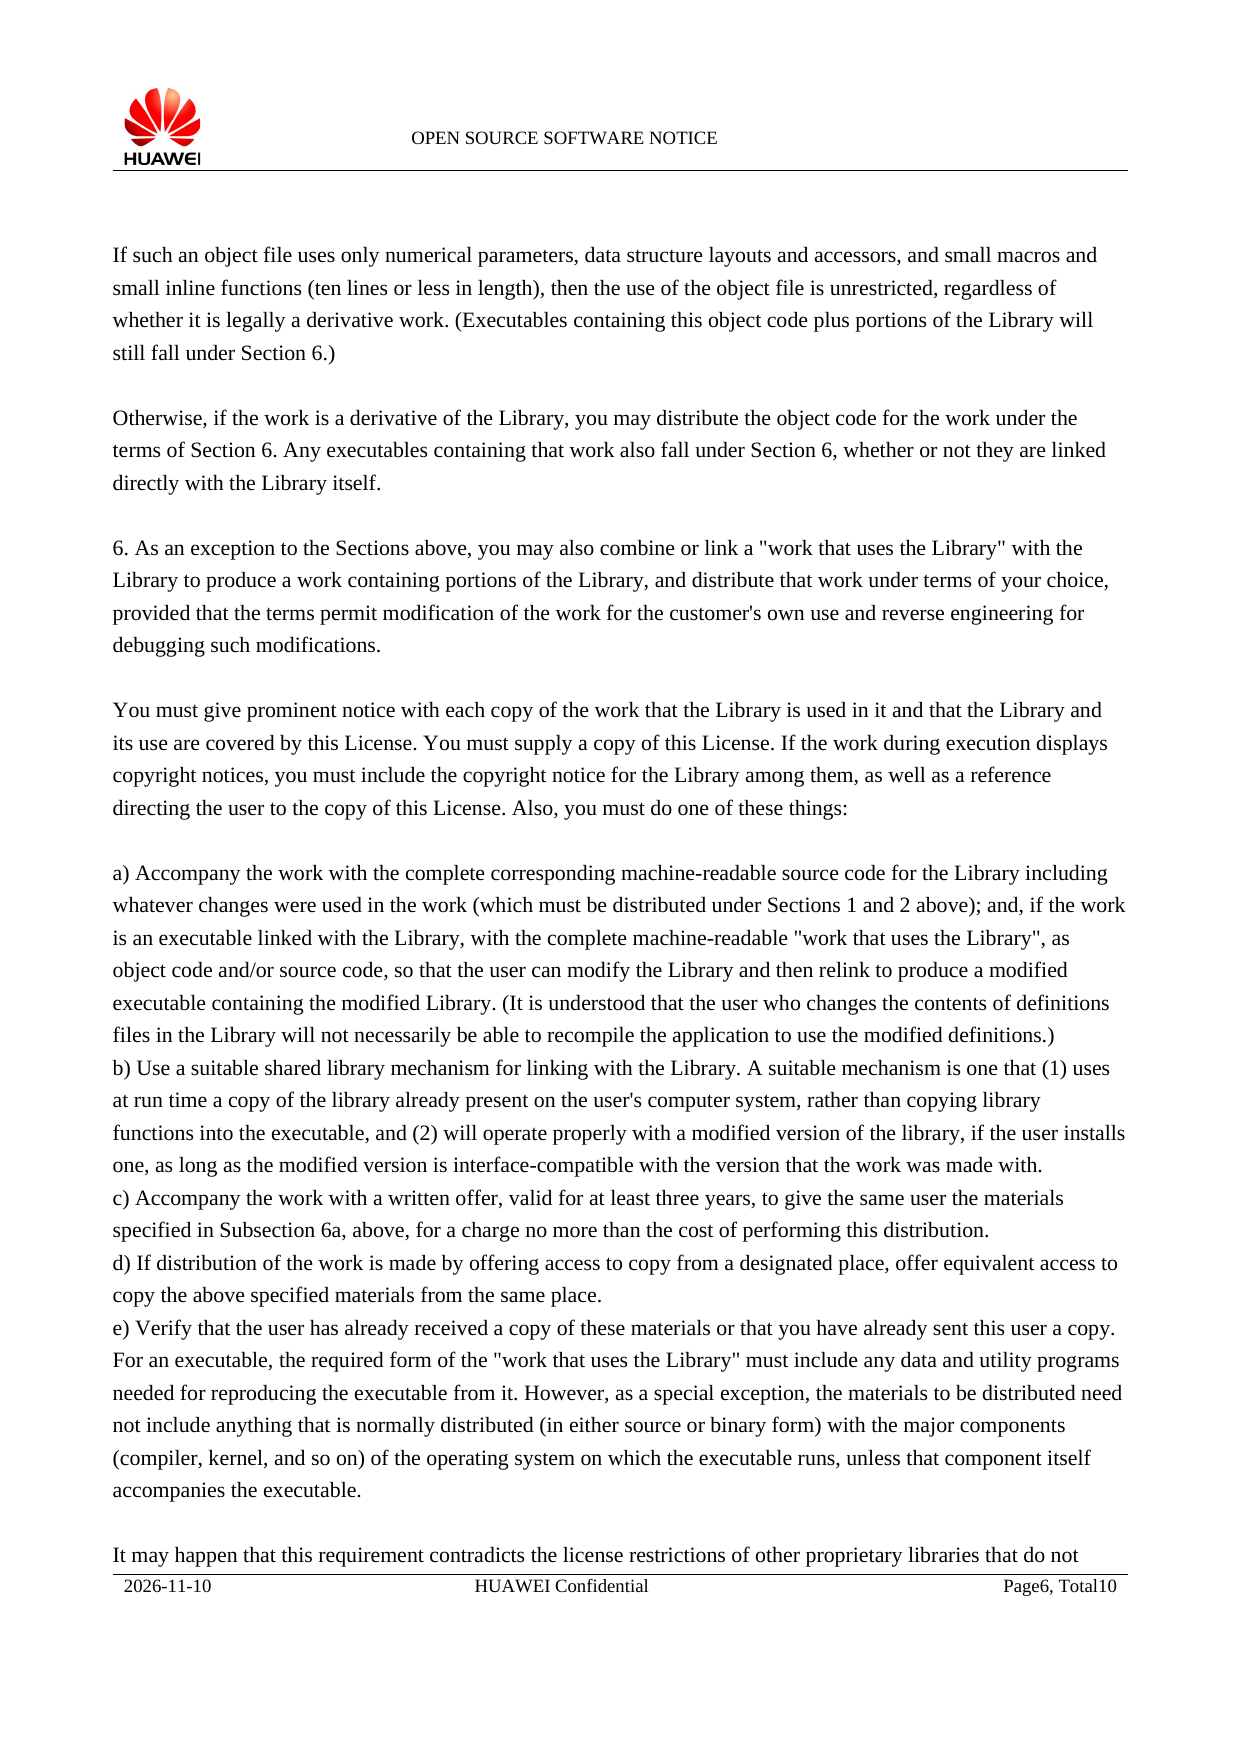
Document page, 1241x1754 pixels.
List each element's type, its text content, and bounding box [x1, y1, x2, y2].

picture [124, 88, 201, 165]
